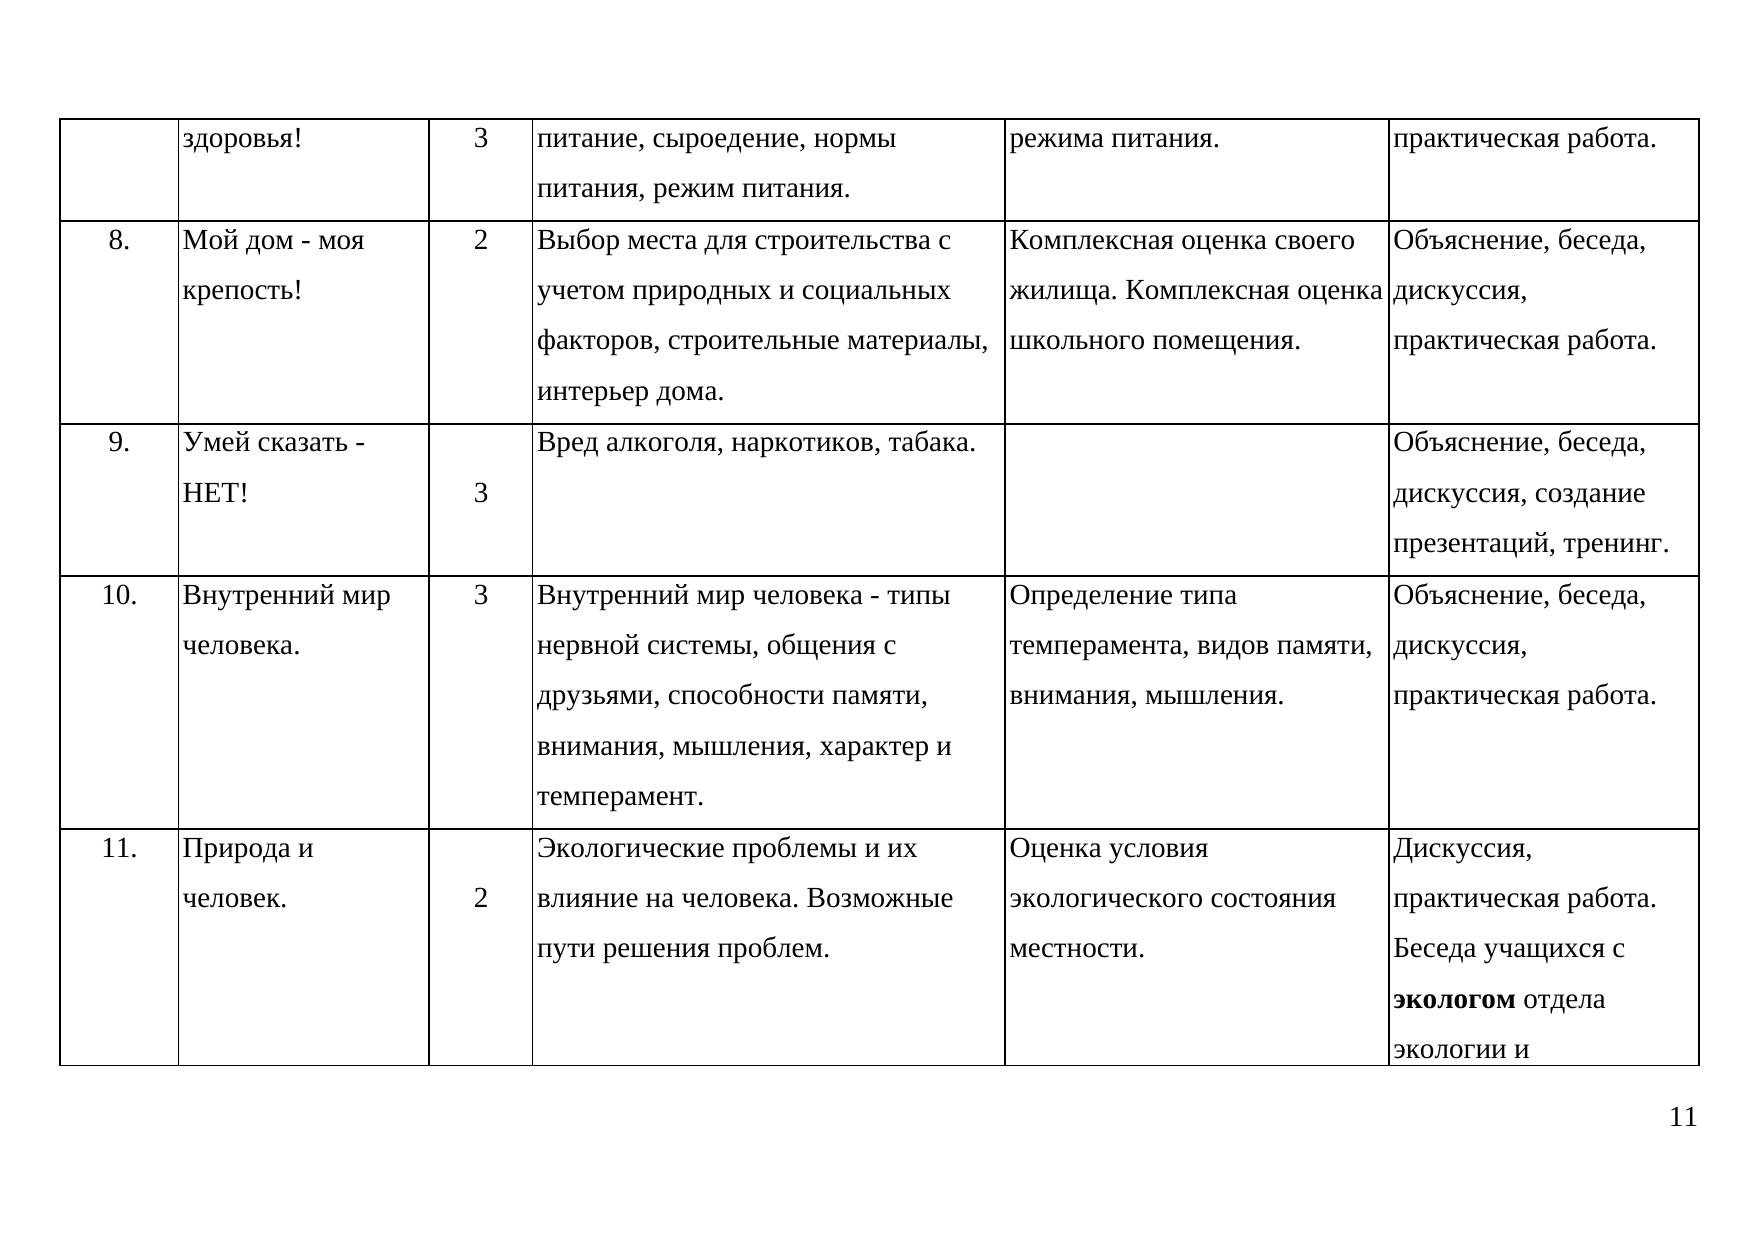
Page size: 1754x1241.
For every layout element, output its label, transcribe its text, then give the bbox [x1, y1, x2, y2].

table_cell 3 [430, 120, 532, 220]
table_cell Вред алкоголя, наркотиков, табака. [533, 425, 1004, 575]
table_cell 3 [430, 577, 532, 828]
table_cell 2 [430, 830, 532, 1065]
table_cell Определение типа темперамента, видов памяти, внимания, мышления. [1006, 577, 1388, 828]
table_cell Внутренний мир человека. [179, 577, 428, 828]
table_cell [1006, 120, 1388, 220]
table_cell Объяснение, беседа, дискуссия, создание презентаций, тренинг. [1390, 425, 1698, 575]
table_cell Умей сказать -НЕТ! [179, 425, 428, 575]
table_cell Пища, состав пищи, вегетарианство, раздельное питание, смешанной питание, сыроедение, нормы питания, режим питания. [533, 120, 1004, 220]
table_cell Объяснение, беседа, дискуссия, практическая работа. [1390, 222, 1698, 423]
table_cell Объяснение, беседа, дискуссия, практическая работа. [1390, 577, 1698, 828]
table_cell Мой дом - моя крепость! [179, 222, 428, 423]
table_cell 10. [61, 577, 178, 828]
table_cell Правильное питание - залог здоровья! [179, 120, 428, 220]
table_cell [1006, 830, 1388, 1065]
table_cell 11. [61, 830, 178, 1065]
table_cell 3 [430, 425, 532, 575]
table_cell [533, 830, 1004, 1065]
table_cell Природа и человек. [179, 830, 428, 1065]
table_cell Внутренний мир человека - типы нервной системы, общения с друзьями, способности памяти, внимания, мышления, характер и темперамент. [533, 577, 1004, 828]
table_cell 7. [61, 120, 178, 220]
table_cell Выбор места для строительства с учетом природных и социальных факторов, строительные материалы, интерьер дома. [533, 222, 1004, 423]
table_cell Комплексная оценка своего жилища. Комплексная оценка школьного помещения. [1006, 222, 1388, 423]
table_cell Объяснение, беседа, дискуссия, практическая работа. [1390, 120, 1698, 220]
table_cell 8. [61, 222, 178, 423]
table_cell [1006, 425, 1388, 575]
table_cell 2 [430, 222, 532, 423]
table_cell 9. [61, 425, 178, 575]
